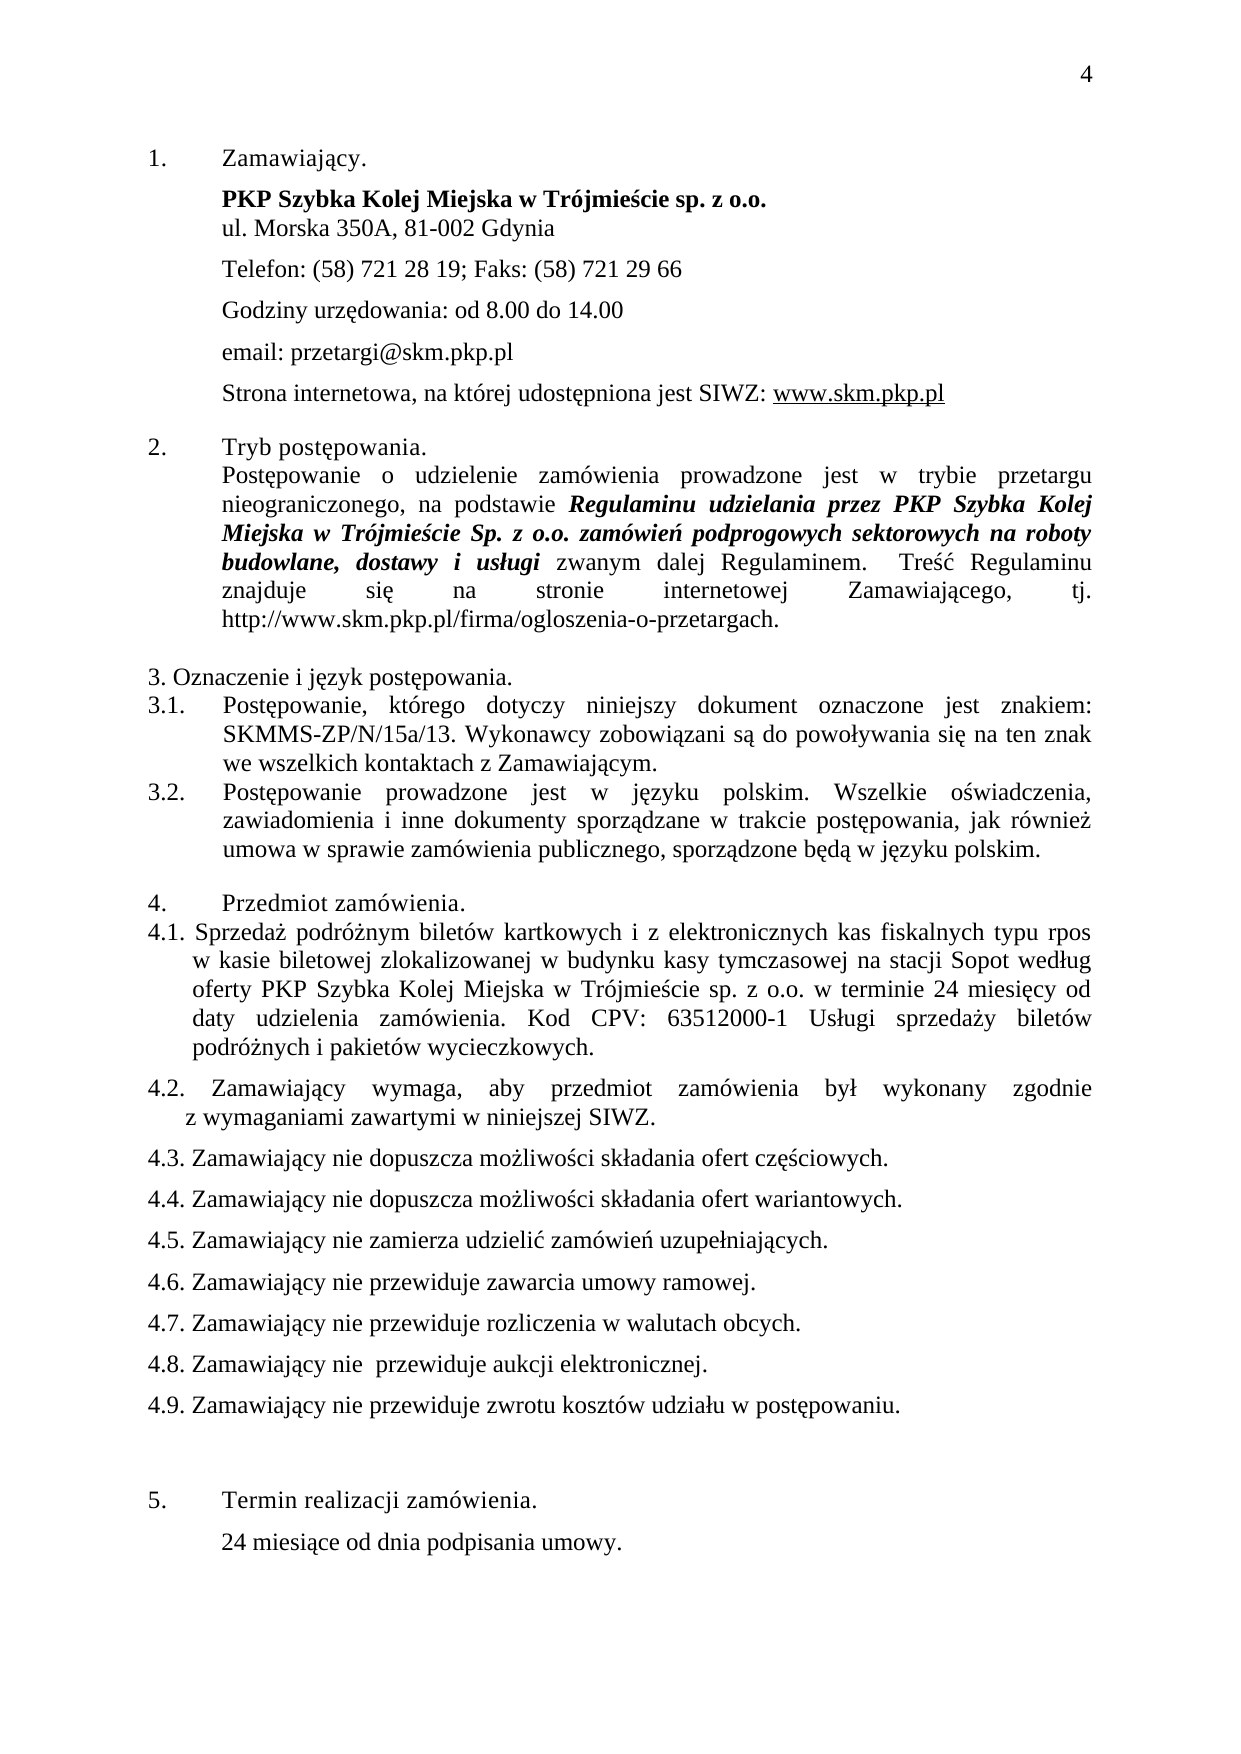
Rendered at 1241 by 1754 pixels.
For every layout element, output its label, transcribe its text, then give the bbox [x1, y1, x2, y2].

text 2. Tryb postępowania. [148, 432, 1092, 461]
text 4.9. Zamawiający nie przewiduje zwrotu kosztów udziału w postępowaniu. [148, 1391, 1092, 1419]
text 4.3. Zamawiający nie dopuszcza możliwości składania ofert częściowych. [148, 1143, 1092, 1172]
text 1. Zamawiający. [148, 143, 1092, 172]
text Postępowanie o udzielenie zamówienia prowadzone jest w trybie przetargu nieograniczonego, na podstawie Regulaminu udzielania przez PKP Szybka Kolej Miejska w Trójmieście Sp. z o.o. zamówień podprogowych sektorowych na roboty budowlane, dostawy i usługi zwanym dalej Regulaminem. Treść Regulaminu znajduje się na stronie internetowej Zamawiającego, tj. http://www.skm.pkp.pl/firma/ogloszenia-o-przetargach. [222, 461, 1092, 633]
text 4.1. Sprzedaż podróżnym biletów kartkowych i z elektronicznych kas fiskalnych typu rpos w kasie biletowej zlokalizowanej w budynku kasy tymczasowej na stacji Sopot według oferty PKP Szybka Kolej Miejska w Trójmieście sp. z o.o. w terminie 24 miesięcy od daty udzielenia zamówienia. Kod CPV: 63512000-1 Usługi sprzedaży biletów podróżnych i pakietów wycieczkowych. [148, 917, 1092, 1061]
text 4.8. Zamawiający nie przewiduje aukcji elektronicznej. [148, 1349, 1092, 1378]
text Godziny urzędowania: od 8.00 do 14.00 [222, 296, 1092, 324]
text 3. Oznaczenie i język postępowania. [148, 662, 1092, 691]
text 4.2. Zamawiający wymaga, aby przedmiot zamówienia był wykonany zgodnie z wymaganiami zawartymi w niniejszej SIWZ. [148, 1073, 1092, 1131]
text 3.1. Postępowanie, którego dotyczy niniejszy dokument oznaczone jest znakiem: SKMMS-ZP/N/15a/13. Wykonawcy zobowiązani są do powoływania się na ten znak we wszelkich kontaktach z Zamawiającym. [148, 691, 1092, 777]
text 4.6. Zamawiający nie przewiduje zawarcia umowy ramowej. [148, 1267, 1092, 1296]
text Telefon: (58) 721 28 19; Faks: (58) 721 29 66 [222, 254, 1092, 283]
text 4.7. Zamawiający nie przewiduje rozliczenia w walutach obcych. [148, 1308, 1092, 1337]
text 24 miesiące od dnia podpisania umowy. [221, 1527, 1092, 1556]
text 4.5. Zamawiający nie zamierza udzielić zamówień uzupełniających. [148, 1226, 1092, 1254]
text PKP Szybka Kolej Miejska w Trójmieście sp. z o.o. [222, 184, 1092, 213]
text 3.2. Postępowanie prowadzone jest w języku polskim. Wszelkie oświadczenia, zawiadomienia i inne dokumenty sporządzane w trakcie postępowania, jak również umowa w sprawie zamówienia publicznego, sporządzone będą w języku polskim. [148, 777, 1092, 863]
text ul. Morska 350A, 81-002 Gdynia [222, 213, 1092, 242]
text 4.4. Zamawiający nie dopuszcza możliwości składania ofert wariantowych. [148, 1184, 1092, 1213]
text 4. Przedmiot zamówienia. [148, 888, 1092, 917]
text Strona internetowa, na której udostępniona jest SIWZ: www.skm.pkp.pl [222, 378, 1092, 407]
text email: przetargi@skm.pkp.pl [222, 337, 1092, 366]
text 5. Termin realizacji zamówienia. [148, 1486, 1092, 1514]
